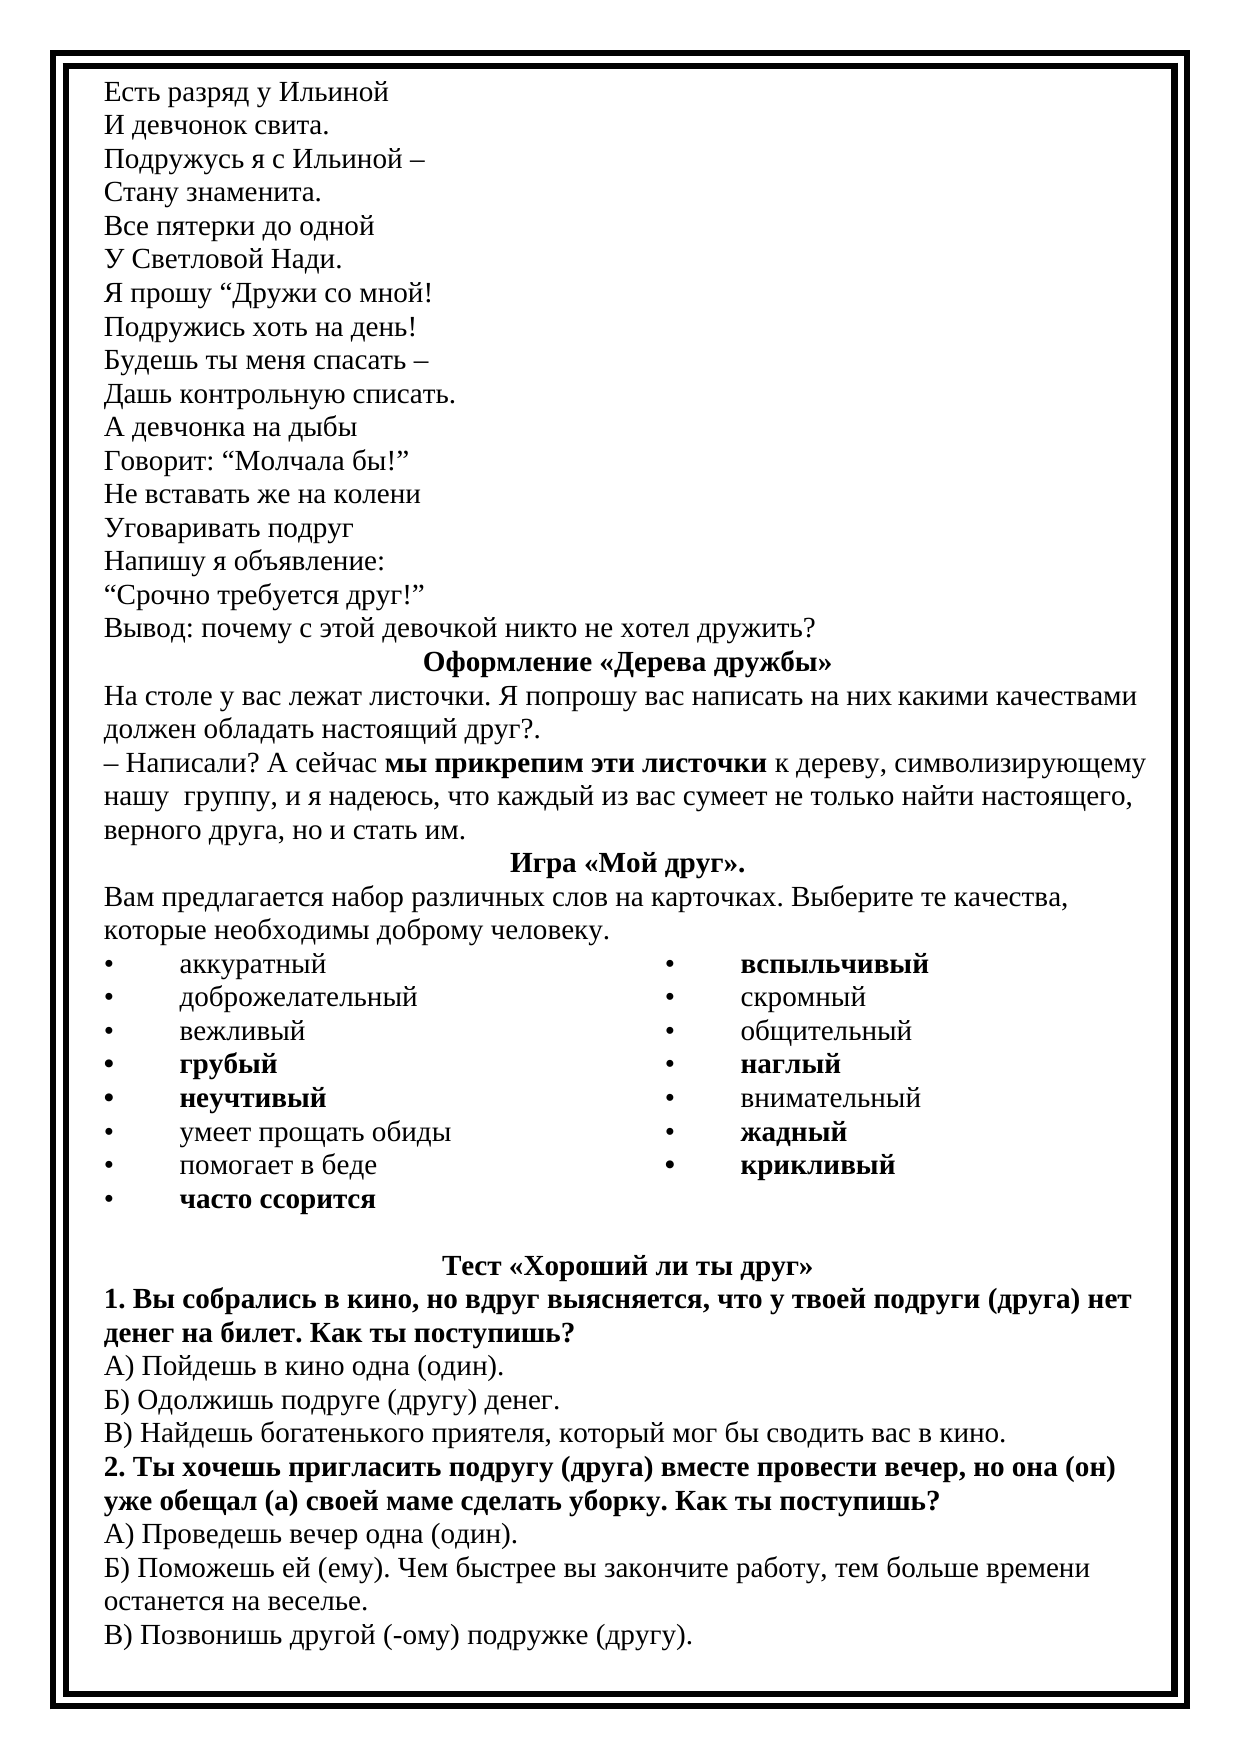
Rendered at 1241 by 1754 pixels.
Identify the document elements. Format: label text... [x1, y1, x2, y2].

text “Срочно требуется друг!” [103, 577, 1152, 611]
text • часто ссорится [103, 1181, 591, 1214]
text • аккуратный [103, 946, 591, 979]
text • скромный [664, 979, 1152, 1013]
text И девчонок свита. [103, 107, 1152, 141]
text B) Найдешь богатенького приятеля, который мог бы сводить вас в кино. [103, 1416, 1152, 1449]
text Вам предлагается набор различных слов на карточках. Выберите те качества, которые необходимы доброму человеку. [103, 879, 1152, 946]
text А) Пойдешь в кино одна (один). [103, 1348, 1152, 1382]
text Стану знаменита. [103, 174, 1152, 208]
text Уговаривать подруг [103, 510, 1152, 543]
text Я прошу “Дружи со мной! [103, 275, 1152, 309]
text • вспыльчивый [664, 946, 1152, 979]
text • грубый [103, 1047, 591, 1080]
text Напишу я объявление: [103, 543, 1152, 577]
text Все пятерки до одной [103, 208, 1152, 242]
text • крикливый [664, 1147, 1152, 1181]
text • умеет прощать обиды [103, 1114, 591, 1147]
text • жадный [664, 1114, 1152, 1147]
text В) Позвонишь другой (-ому) подружке (другу). [103, 1617, 1152, 1650]
text Дашь контрольную списать. [103, 376, 1152, 409]
text А) Проведешь вечер одна (один). [103, 1516, 1152, 1550]
text – Написали? А сейчас мы прикрепим эти листочки к дереву, символизирующему нашу группу, и я надеюсь, что каждый из вас сумеет не только найти настоящего, верного друга, но и стать им. [103, 745, 1152, 845]
text Подружись хоть на день! [103, 309, 1152, 342]
text • доброжелательный [103, 979, 591, 1013]
text На столе у вас лежат листочки. Я попрошу вас написать на них какими качествами должен обладать настоящий друг?. [103, 678, 1152, 745]
text 2. Ты хочешь пригласить подругу (друга) вместе провести вечер, но она (он) уже обещал (а) своей маме сделать уборку. Как ты поступишь? [103, 1449, 1152, 1516]
text Будешь ты меня спасать – [103, 342, 1152, 376]
text А девчонка на дыбы [103, 409, 1152, 443]
text Оформление «Дерева дружбы» [103, 644, 1152, 678]
text Тест «Хороший ли ты друг» [103, 1248, 1152, 1281]
text Б) Одолжишь подруге (другу) денег. [103, 1382, 1152, 1416]
text Вывод: почему с этой девочкой никто не хотел дружить? [103, 611, 1152, 644]
text Есть разряд у Ильиной [103, 74, 1152, 107]
text Говорит: “Молчала бы!” [103, 443, 1152, 476]
text Б) Поможешь ей (ему). Чем быстрее вы закончите работу, тем больше времени останется на веселье. [103, 1550, 1152, 1617]
text У Светловой Нади. [103, 242, 1152, 275]
text Подружусь я с Ильиной – [103, 141, 1152, 174]
text • неучтивый [103, 1080, 591, 1114]
text • общительный [664, 1013, 1152, 1047]
text Не вставать же на колени [103, 476, 1152, 510]
text • помогает в беде [103, 1147, 591, 1181]
text • вежливый [103, 1013, 591, 1047]
text 1. Вы собрались в кино, но вдруг выясняется, что у твоей подруги (друга) нет денег на билет. Как ты поступишь? [103, 1281, 1152, 1348]
text • наглый [664, 1047, 1152, 1080]
text • внимательный [664, 1080, 1152, 1114]
text Игра «Мой друг». [103, 845, 1152, 879]
